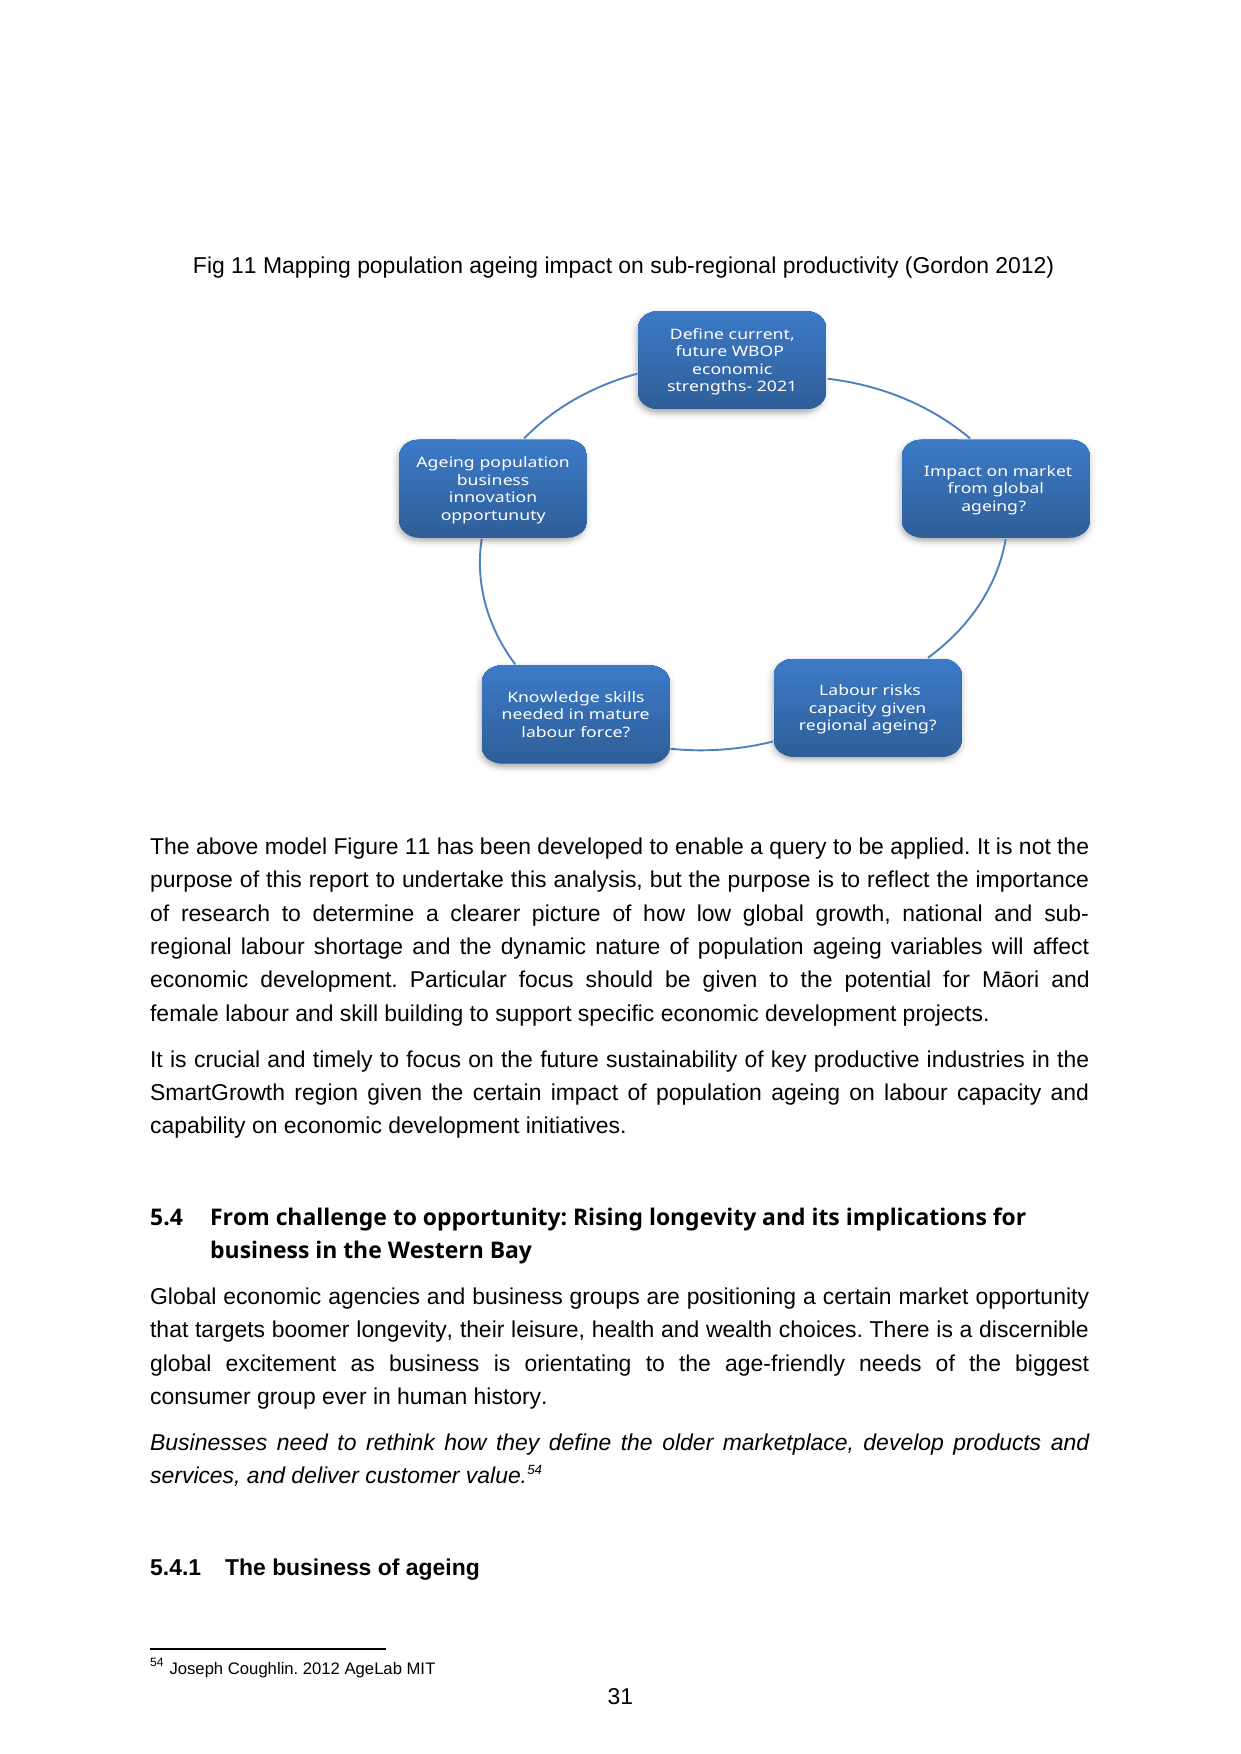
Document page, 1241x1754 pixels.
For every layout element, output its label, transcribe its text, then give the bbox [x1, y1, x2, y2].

text The above model Figure 11 has been developed to enable a query to be applied. It is not the purpose of this report to undertake this analysis, but the purpose is to reflect the importance of research to determine a clearer picture of how low global growth, national and sub-regional labour shortage and the dynamic nature of population ageing variables will affect economic development. Particular focus should be given to the potential for Māori and female labour and skill building to support specific economic development projects. [150, 828, 1090, 1028]
text Fig 11 Mapping population ageing impact on sub-regional productivity (Gordon 2012) [150, 252, 1090, 278]
text Global economic agencies and business groups are positioning a certain market opportunity that targets boomer longevity, their leisure, health and wealth choices. There is a discernible global excitement as business is orientating to the age-friendly needs of the biggest consumer group ever in human history. [150, 1278, 1090, 1411]
subtitle The business of ageing [150, 1549, 1090, 1582]
text Businesses need to rethink how they define the older marketplace, develop products and services, and deliver customer value. [150, 1424, 1090, 1490]
subtitle From challenge to opportunity: Rising longevity and its implications for business in the Western Bay [150, 1199, 1090, 1265]
text It is crucial and timely to focus on the future sustainability of key productive industries in the SmartGrowth region given the certain impact of population ageing on labour capacity and capability on economic development initiatives. [150, 1040, 1090, 1140]
